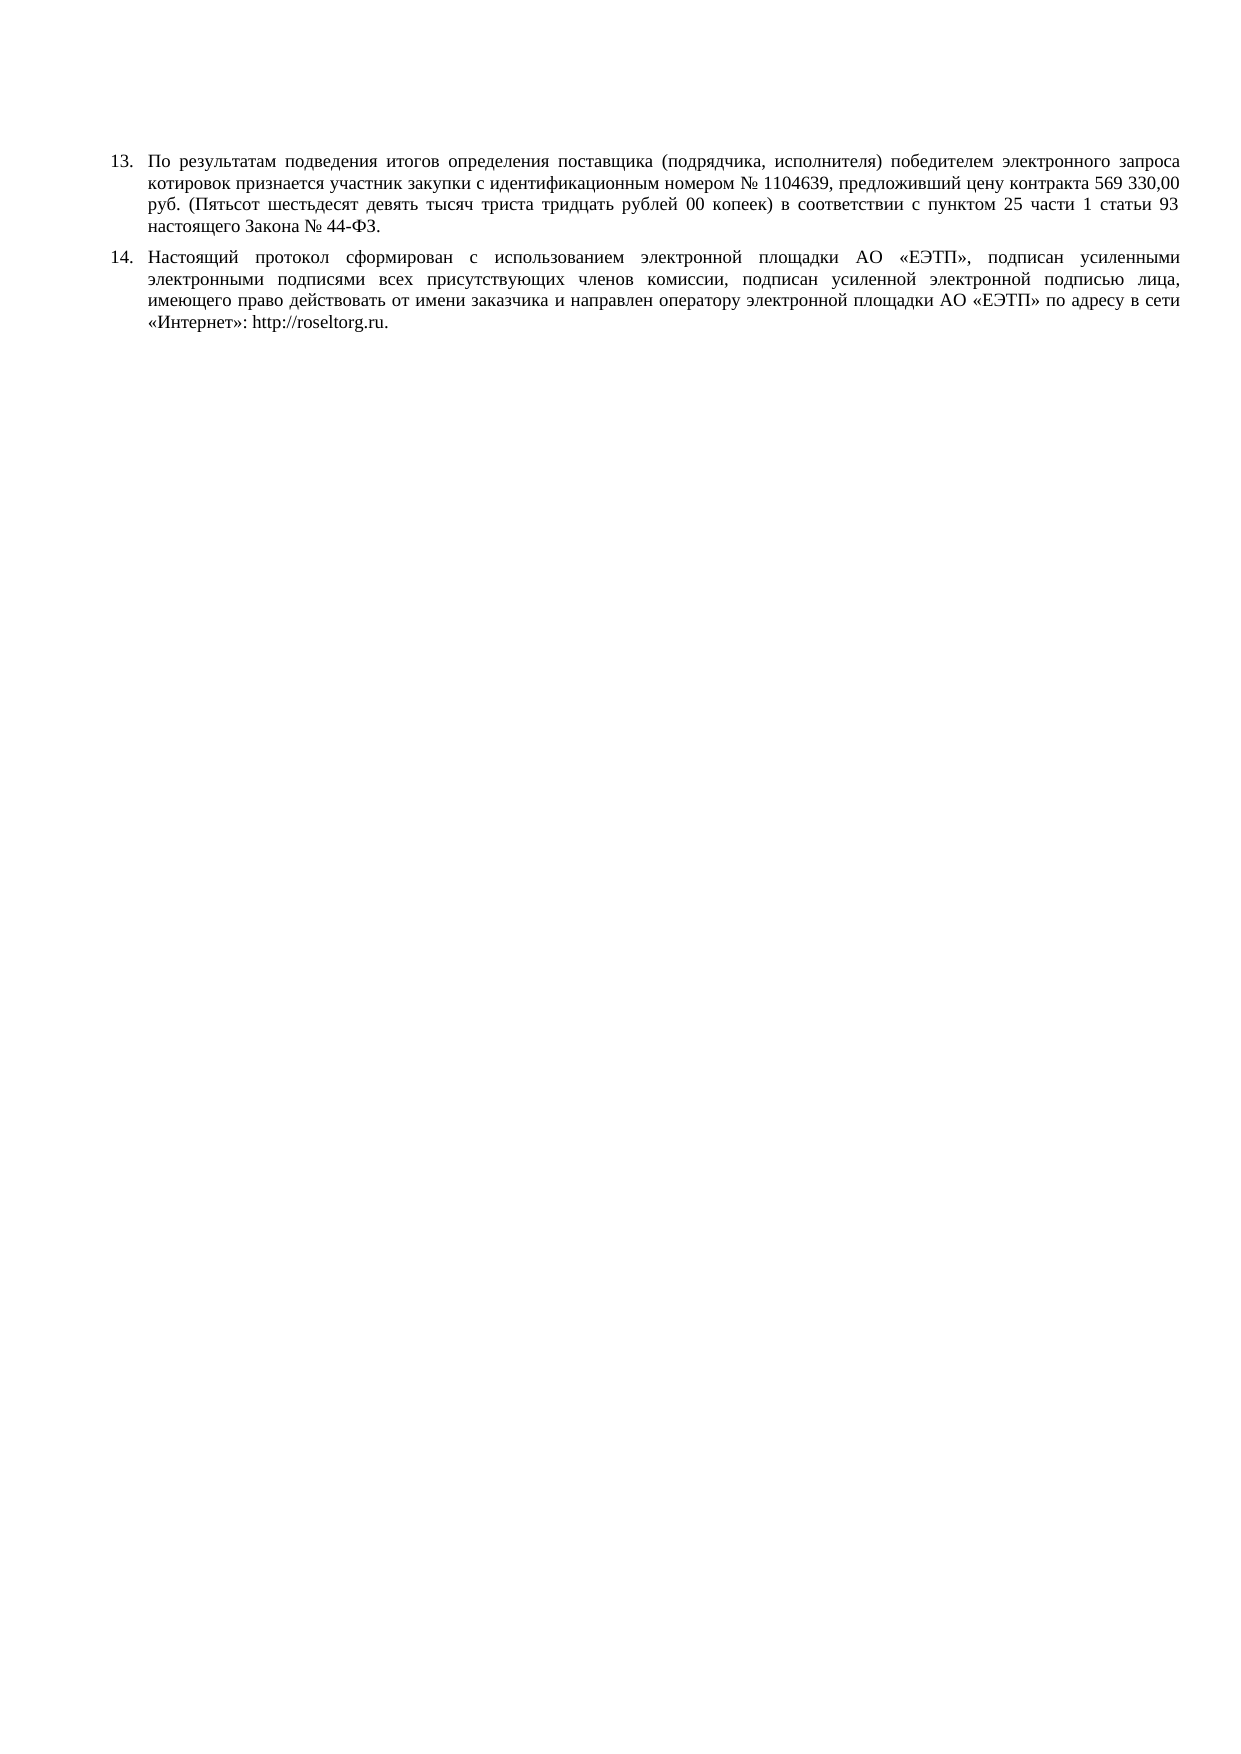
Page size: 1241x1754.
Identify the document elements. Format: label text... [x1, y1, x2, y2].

list Настоящий протокол сформирован с использованием электронной площадки АО «ЕЭТП», подписан усиленными электронными подписями всех присутствующих членов комиссии, подписан усиленной электронной подписью лица, имеющего право действовать от имени заказчика и направлен оператору электронной площадки АО «ЕЭТП» по адресу в сети «Интернет»: http://roseltorg.ru. [110, 246, 1181, 332]
list По результатам подведения итогов определения поставщика (подрядчика, исполнителя) победителем электронного запроса котировок признается участник закупки с идентификационным номером № 1104639, предложивший цену контракта 569 330,00 руб. (Пятьсот шестьдесят девять тысяч триста тридцать рублей 00 копеек) в соответствии с пунктом 25 части 1 статьи 93 настоящего Закона № 44-ФЗ. [110, 150, 1181, 236]
